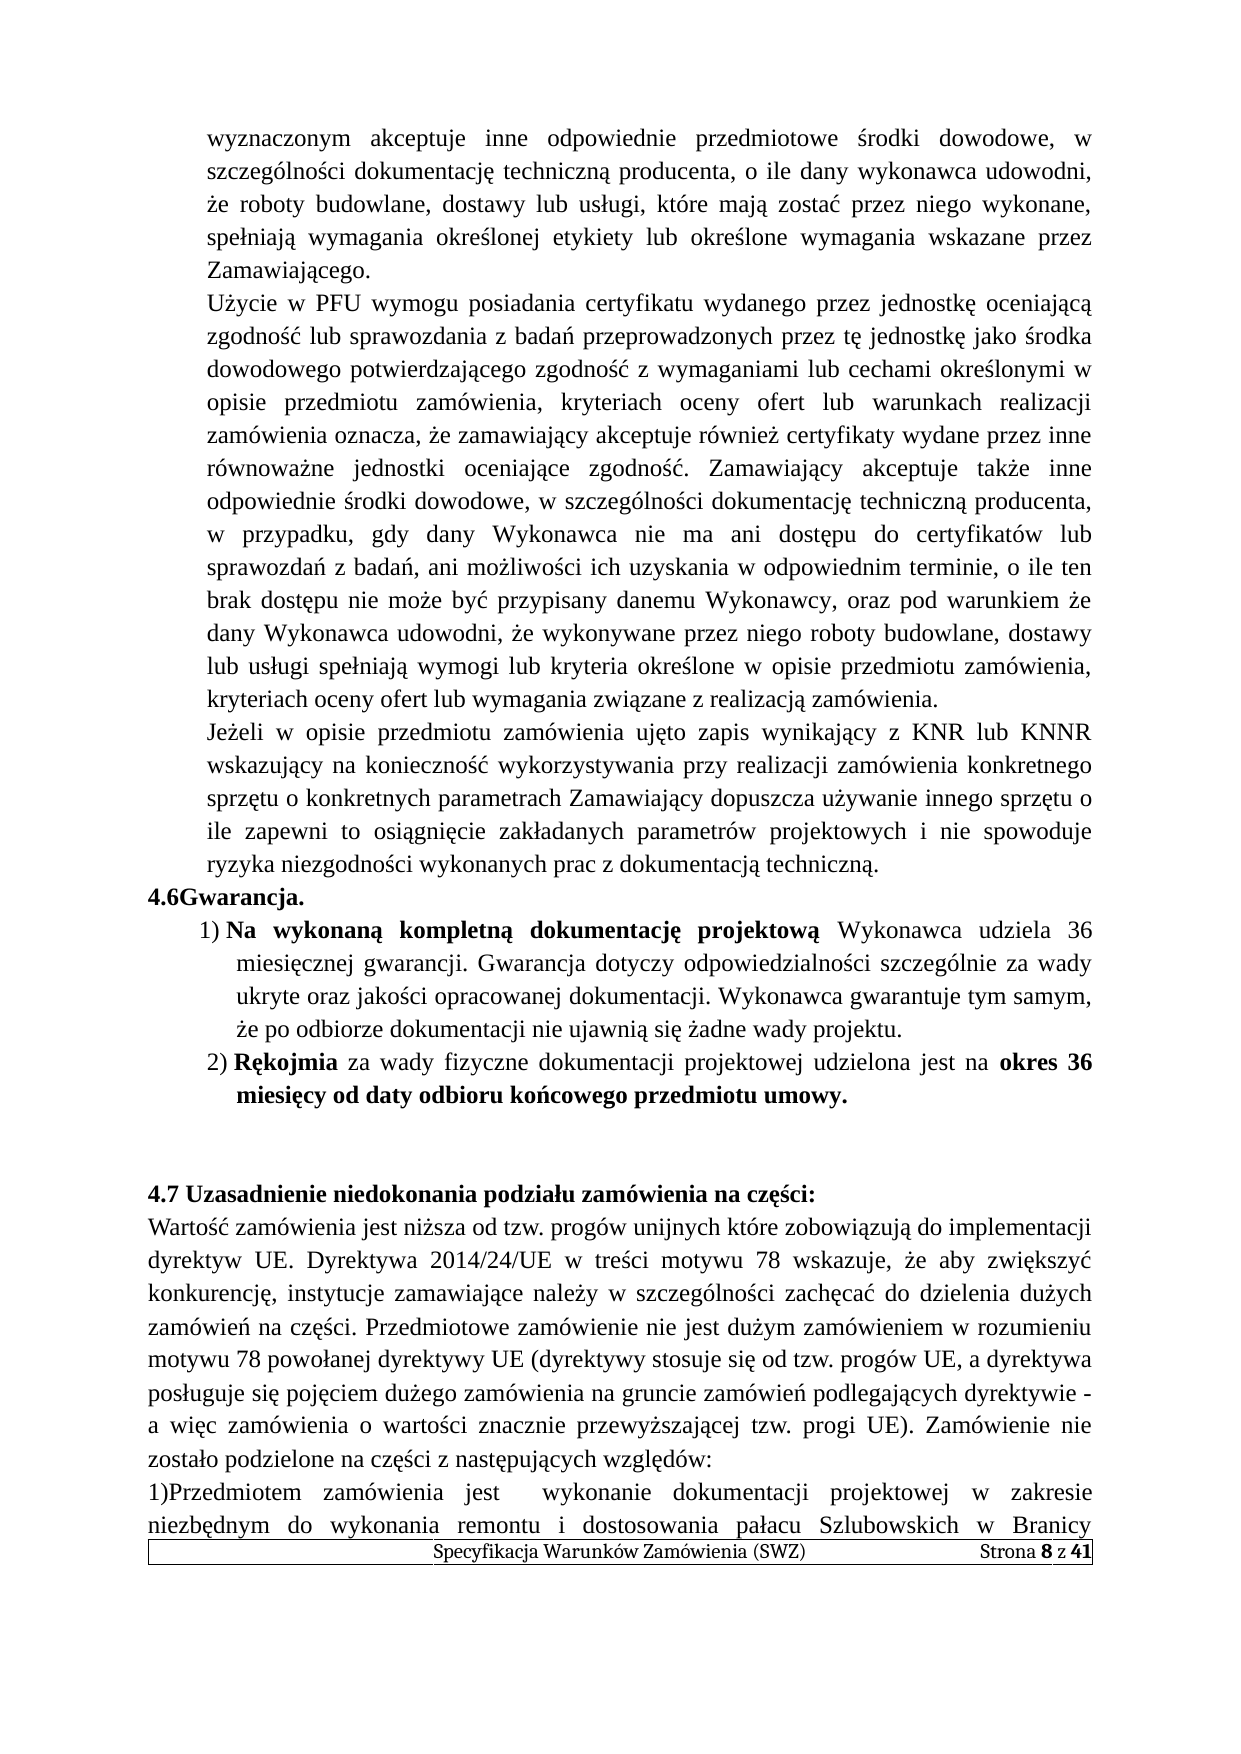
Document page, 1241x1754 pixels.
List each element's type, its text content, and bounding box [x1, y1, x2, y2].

list Uzasadnienie niedokonania podziału zamówienia na części: [148, 1179, 1093, 1208]
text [207, 123, 1093, 284]
list Wartość zamówienia jest niższa od tzw. progów unijnych które zobowiązują do implementacji dyrektyw UE. Dyrektywa 2014/24/UE w treści motywu 78 wskazuje, że aby zwiększyć konkurencję, instytucje zamawiające należy w szczególności zachęcać do dzielenia dużych zamówień na części. Przedmiotowe zamówienie nie jest dużym zamówieniem w rozumieniu motywu 78 powołanej dyrektywy UE (dyrektywy stosuje się od tzw. progów UE, a dyrektywa posługuje się pojęciem dużego zamówienia na gruncie zamówień podlegających dyrektywie - a więc zamówienia o wartości znacznie przewyższającej tzw. progi UE). Zamówienie nie zostało podzielone na części z następujących względów: [148, 1212, 1093, 1472]
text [148, 1477, 1093, 1538]
text Jeżeli w opisie przedmiotu zamówienia ujęto zapis wynikający z KNR lub KNNR wskazujący na konieczność wykorzystywania przy realizacji zamówienia konkretnego sprzętu o konkretnych parametrach Zamawiający dopuszcza używanie innego sprzętu o ile zapewni to osiągnięcie zakładanych parametrów projektowych i nie spowoduje ryzyka niezgodności wykonanych prac z dokumentacją techniczną. [207, 717, 1093, 878]
list 4.6Gwarancja. [148, 882, 1093, 911]
list Na wykonaną kompletną dokumentację projektową Wykonawca udziela 36 miesięcznej gwarancji. Gwarancja dotyczy odpowiedzialności szczególnie za wady ukryte oraz jakości opracowanej dokumentacji. Wykonawca gwarantuje tym samym, że po odbiorze dokumentacji nie ujawnią się żadne wady projektu. [199, 915, 1093, 1043]
text Użycie w PFU wymogu posiadania certyfikatu wydanego przez jednostkę oceniającą zgodność lub sprawozdania z badań przeprowadzonych przez tę jednostkę jako środka dowodowego potwierdzającego zgodność z wymaganiami lub cechami określonymi w opisie przedmiotu zamówienia, kryteriach oceny ofert lub warunkach realizacji zamówienia oznacza, że zamawiający akceptuje również certyfikaty wydane przez inne równoważne jednostki oceniające zgodność. Zamawiający akceptuje także inne odpowiednie środki dowodowe, w szczególności dokumentację techniczną producenta, w przypadku, gdy dany Wykonawca nie ma ani dostępu do certyfikatów lub sprawozdań z badań, ani możliwości ich uzyskania w odpowiednim terminie, o ile ten brak dostępu nie może być przypisany danemu Wykonawcy, oraz pod warunkiem że dany Wykonawca udowodni, że wykonywane przez niego roboty budowlane, dostawy lub usługi spełniają wymogi lub kryteria określone w opisie przedmiotu zamówienia, kryteriach oceny ofert lub wymagania związane z realizacją zamówienia. [207, 288, 1093, 713]
list Rękojmia za wady fizyczne dokumentacji projektowej udzielona jest na okres 36 miesięcy od daty odbioru końcowego przedmiotu umowy. [207, 1047, 1093, 1109]
